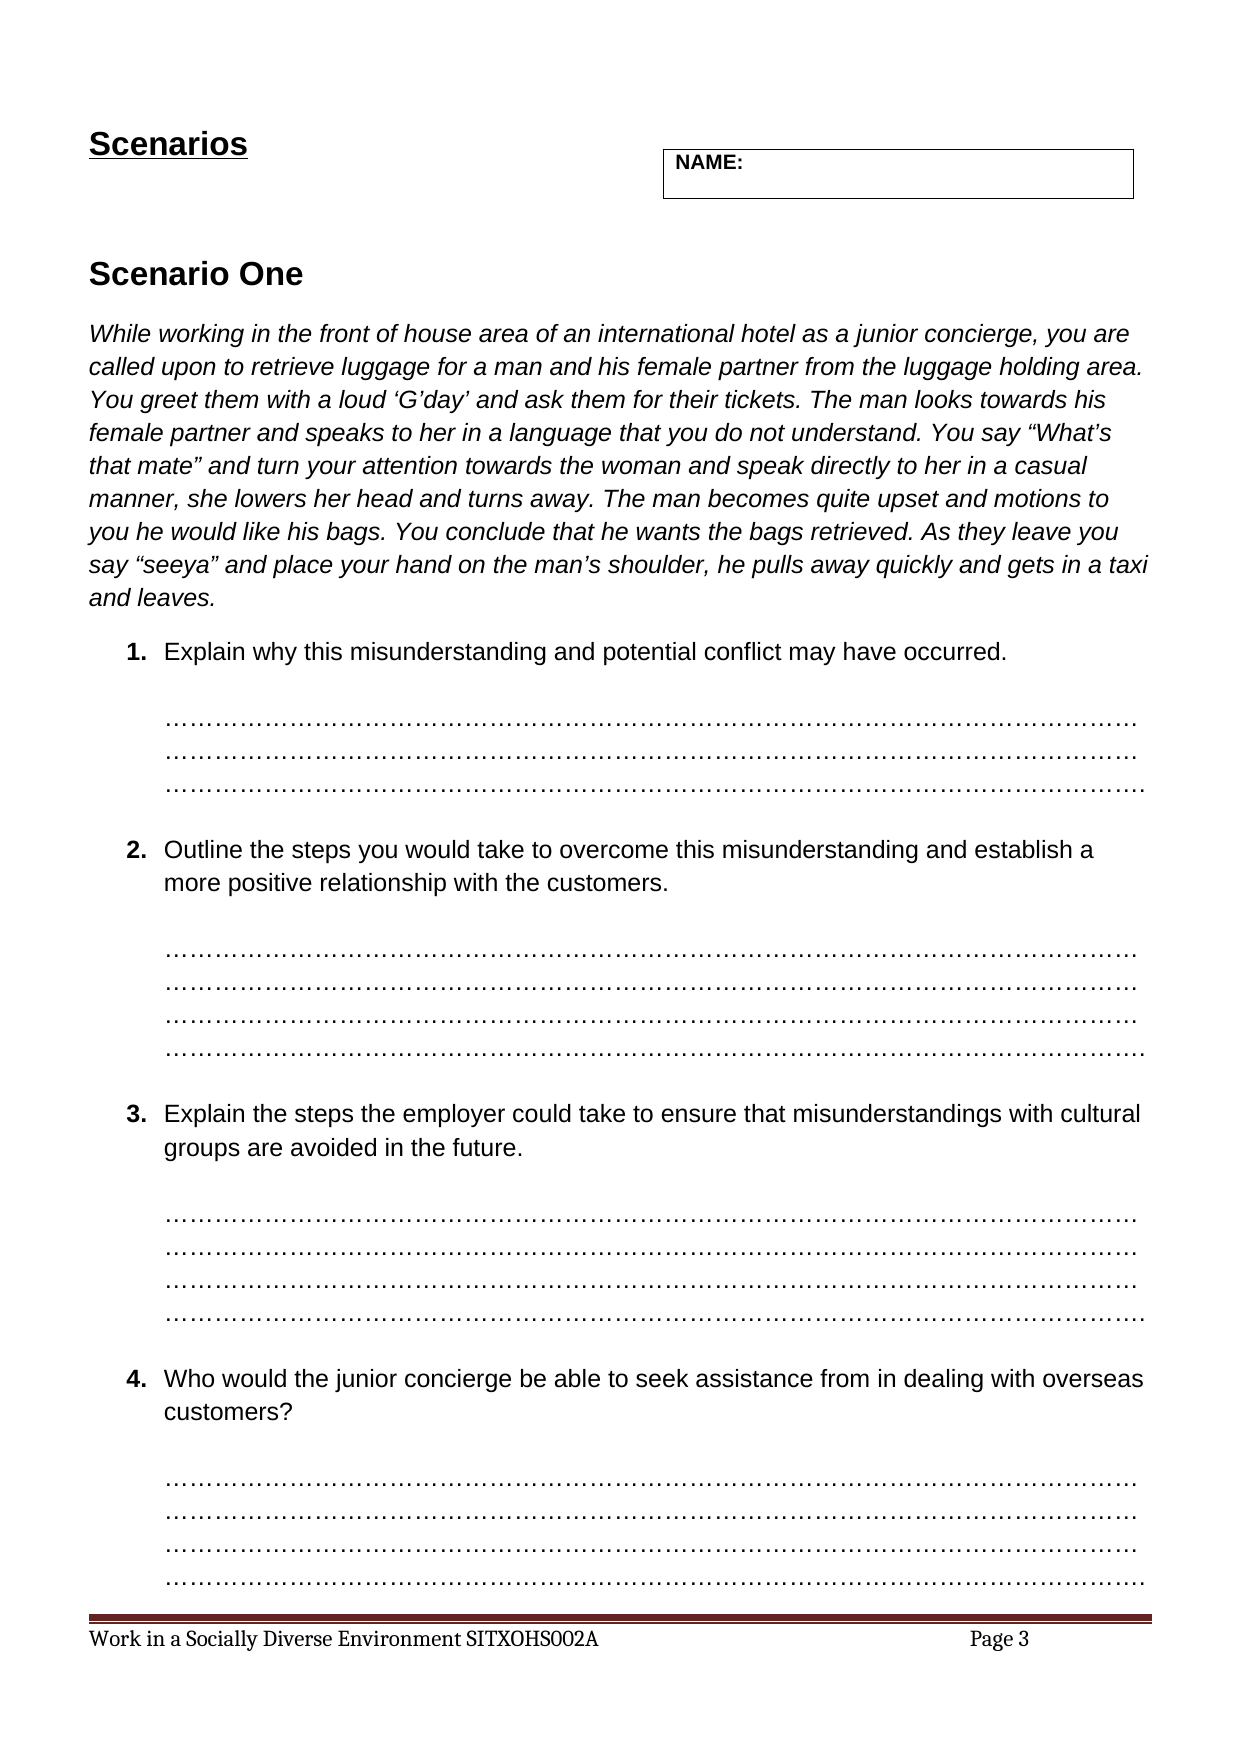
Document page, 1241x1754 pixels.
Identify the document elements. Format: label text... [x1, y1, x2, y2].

list ………………………………………………………………………………………………………………………………………………………………………………………………………………………………………………………………………………………………………………………. [164, 703, 1152, 798]
list ……………………………………………………………………………………………………… [164, 1463, 1152, 1491]
list Explain the steps the employer could take to ensure that misunderstandings with cultural groups are avoided in the future. [126, 1099, 1152, 1161]
list ……………………………………………………………………………………………………… [164, 934, 1152, 963]
text Scenario One [89, 254, 1152, 293]
text Scenarios [89, 124, 1152, 163]
text While working in the front of house area of an international hotel as a junior concierge, you are called upon to retrieve luggage for a man and his female partner from the luggage holding area. You greet them with a loud ‘G’day’ and ask them for their tickets. The man looks towards his female partner and speaks to her in a language that you do not understand. You say “What’s that mate” and turn your attention towards the woman and speak directly to her in a casual manner, she lowers her head and turns away. The man becomes quite upset and motions to you he would like his bags. You conclude that he wants the bags retrieved. As they leave you say “seeya” and place your hand on the man’s shoulder, he pulls away quickly and gets in a taxi and leaves. [89, 319, 1152, 612]
list ………………………………………………………………………………………………………………………………………………………………………………………………………………………………………………………………………………………………………………………. [164, 1496, 1152, 1591]
list Explain why this misunderstanding and potential conflict may have occurred. [126, 637, 1152, 666]
list ……………………………………………………………………………………………………… [164, 1198, 1152, 1227]
list ………………………………………………………………………………………………………………………………………………………………………………………………………………………………………………………………………………………………………………………. [164, 967, 1152, 1062]
list Outline the steps you would take to overcome this misunderstanding and establish a more positive relationship with the customers. [126, 835, 1152, 897]
table_header NAME: [664, 150, 1133, 197]
list Who would the junior concierge be able to seek assistance from in dealing with overseas customers? [126, 1364, 1152, 1425]
list ………………………………………………………………………………………………………………………………………………………………………………………………………………………………………………………………………………………………………………………. [164, 1232, 1152, 1326]
